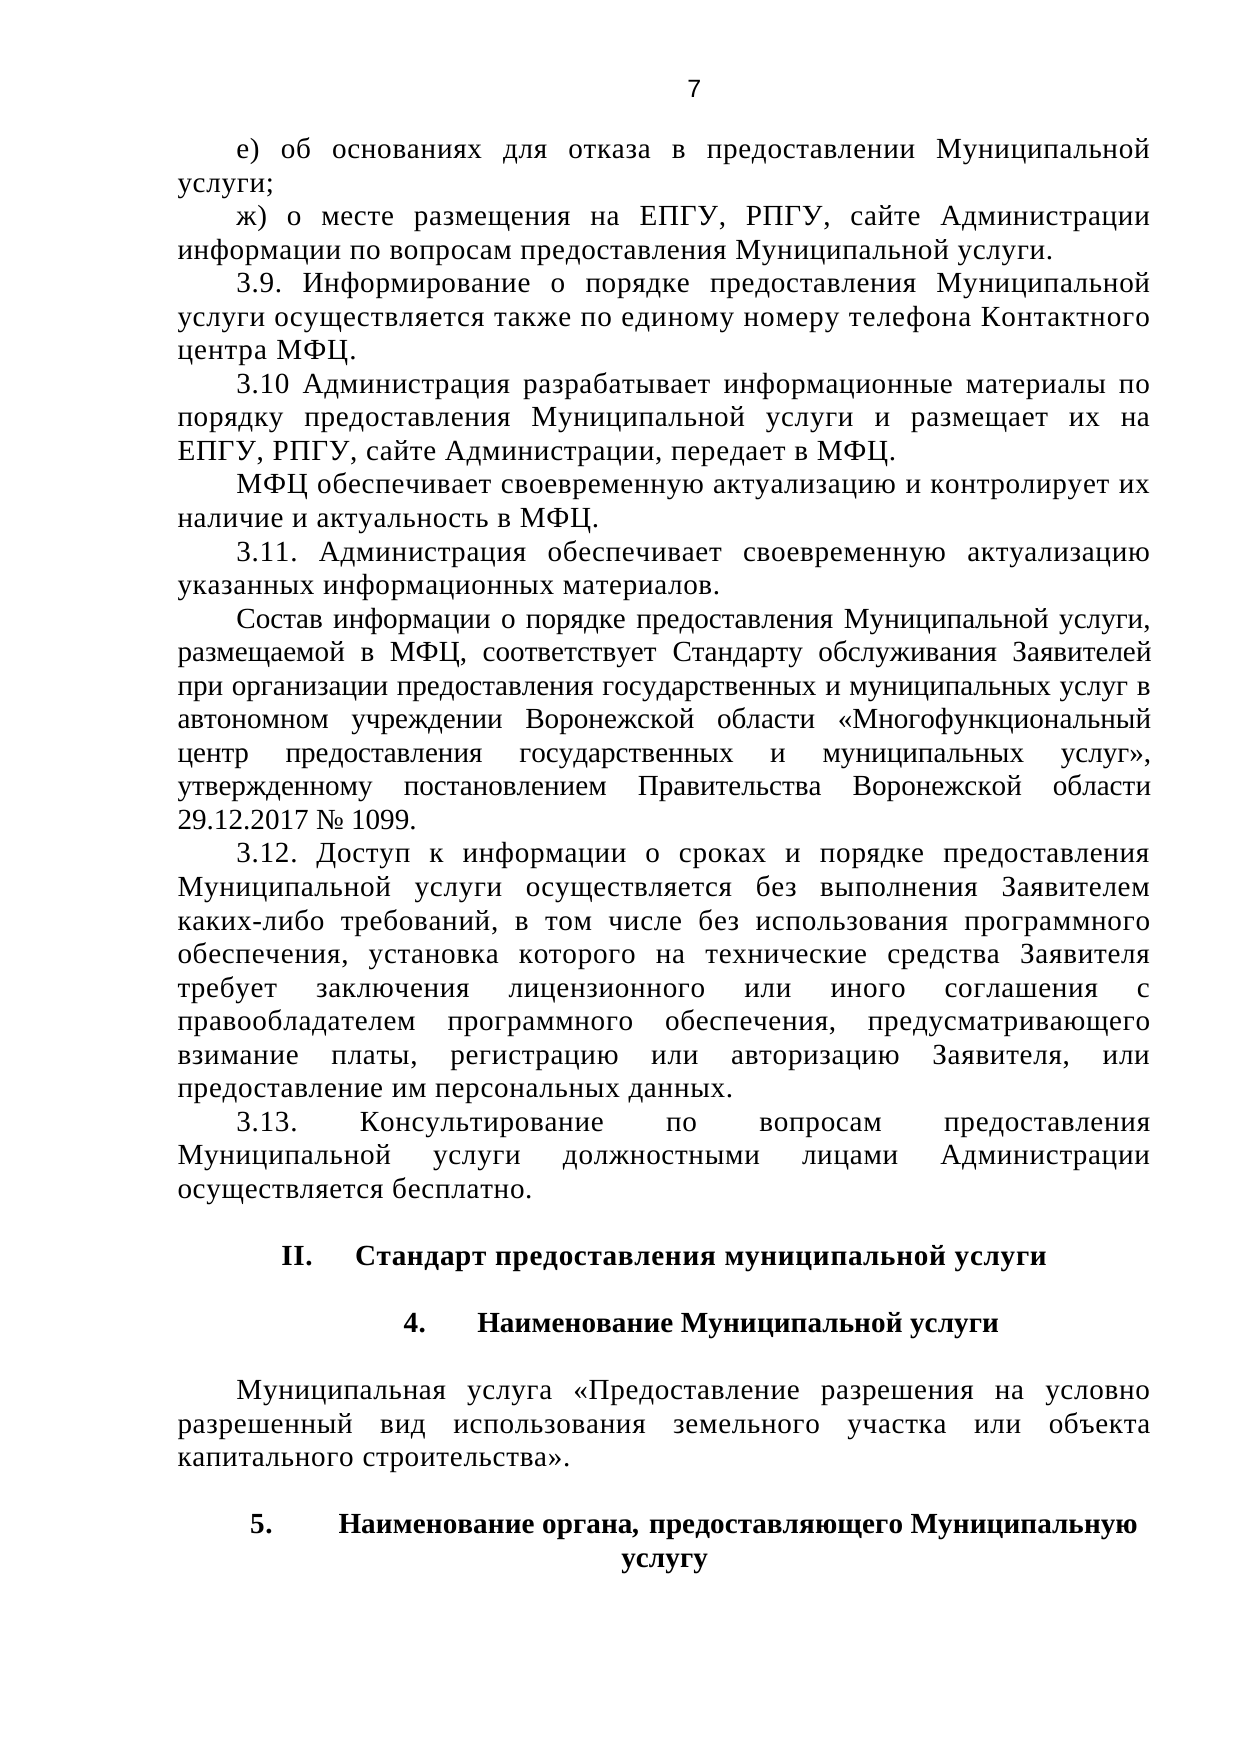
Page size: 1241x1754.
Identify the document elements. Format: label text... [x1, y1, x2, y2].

text е) об основаниях для отказа в предоставлении Муниципальной услуги; [177, 131, 1152, 198]
text 3.11. Администрация обеспечивает своевременную актуализацию указанных информационных материалов. [177, 534, 1152, 601]
text 3.9. Информирование о порядке предоставления Муниципальной услуги осуществляется также по единому номеру телефона Контактного центра МФЦ. [177, 265, 1152, 366]
text 3.12. Доступ к информации о сроках и порядке предоставления Муниципальной услуги осуществляется без выполнения Заявителем каких-либо требований, в том числе без использования программного обеспечения, установка которого на технические средства Заявителя требует заключения лицензионного или иного соглашения с правообладателем программного обеспечения, предусматривающего взимание платы, регистрацию или авторизацию Заявителя, или предоставление им персональных данных. [177, 836, 1152, 1104]
list Наименование органа, предоставляющего Муниципальную услугу [177, 1506, 1152, 1573]
text МФЦ обеспечивает своевременную актуализацию и контролирует их наличие и актуальность в МФЦ. [177, 467, 1152, 534]
text Состав информации о порядке предоставления Муниципальной услуги, размещаемой в МФЦ, соответствует Стандарту обслуживания Заявителей при организации предоставления государственных и муниципальных услуг в автономном учреждении Воронежской области «Многофункциональный центр предоставления государственных и муниципальных услуг», утвержденному постановлением Правительства Воронежской области 29.12.2017 № 1099. [177, 601, 1152, 836]
list Стандарт предоставления муниципальной услуги [177, 1238, 1152, 1272]
text ж) о месте размещения на ЕПГУ, РПГУ, сайте Администрации информации по вопросам предоставления Муниципальной услуги. [177, 198, 1152, 265]
text 3.10 Администрация разрабатывает информационные материалы по порядку предоставления Муниципальной услуги и размещает их на ЕПГУ, РПГУ, сайте Администрации, передает в МФЦ. [177, 366, 1152, 467]
list Наименование Муниципальной услуги [177, 1305, 1152, 1339]
text 3.13. Консультирование по вопросам предоставления Муниципальной услуги должностными лицами Администрации осуществляется бесплатно. [177, 1104, 1152, 1204]
text Муниципальная услуга «Предоставление разрешения на условно разрешенный вид использования земельного участка или объекта капитального строительства». [177, 1372, 1152, 1473]
